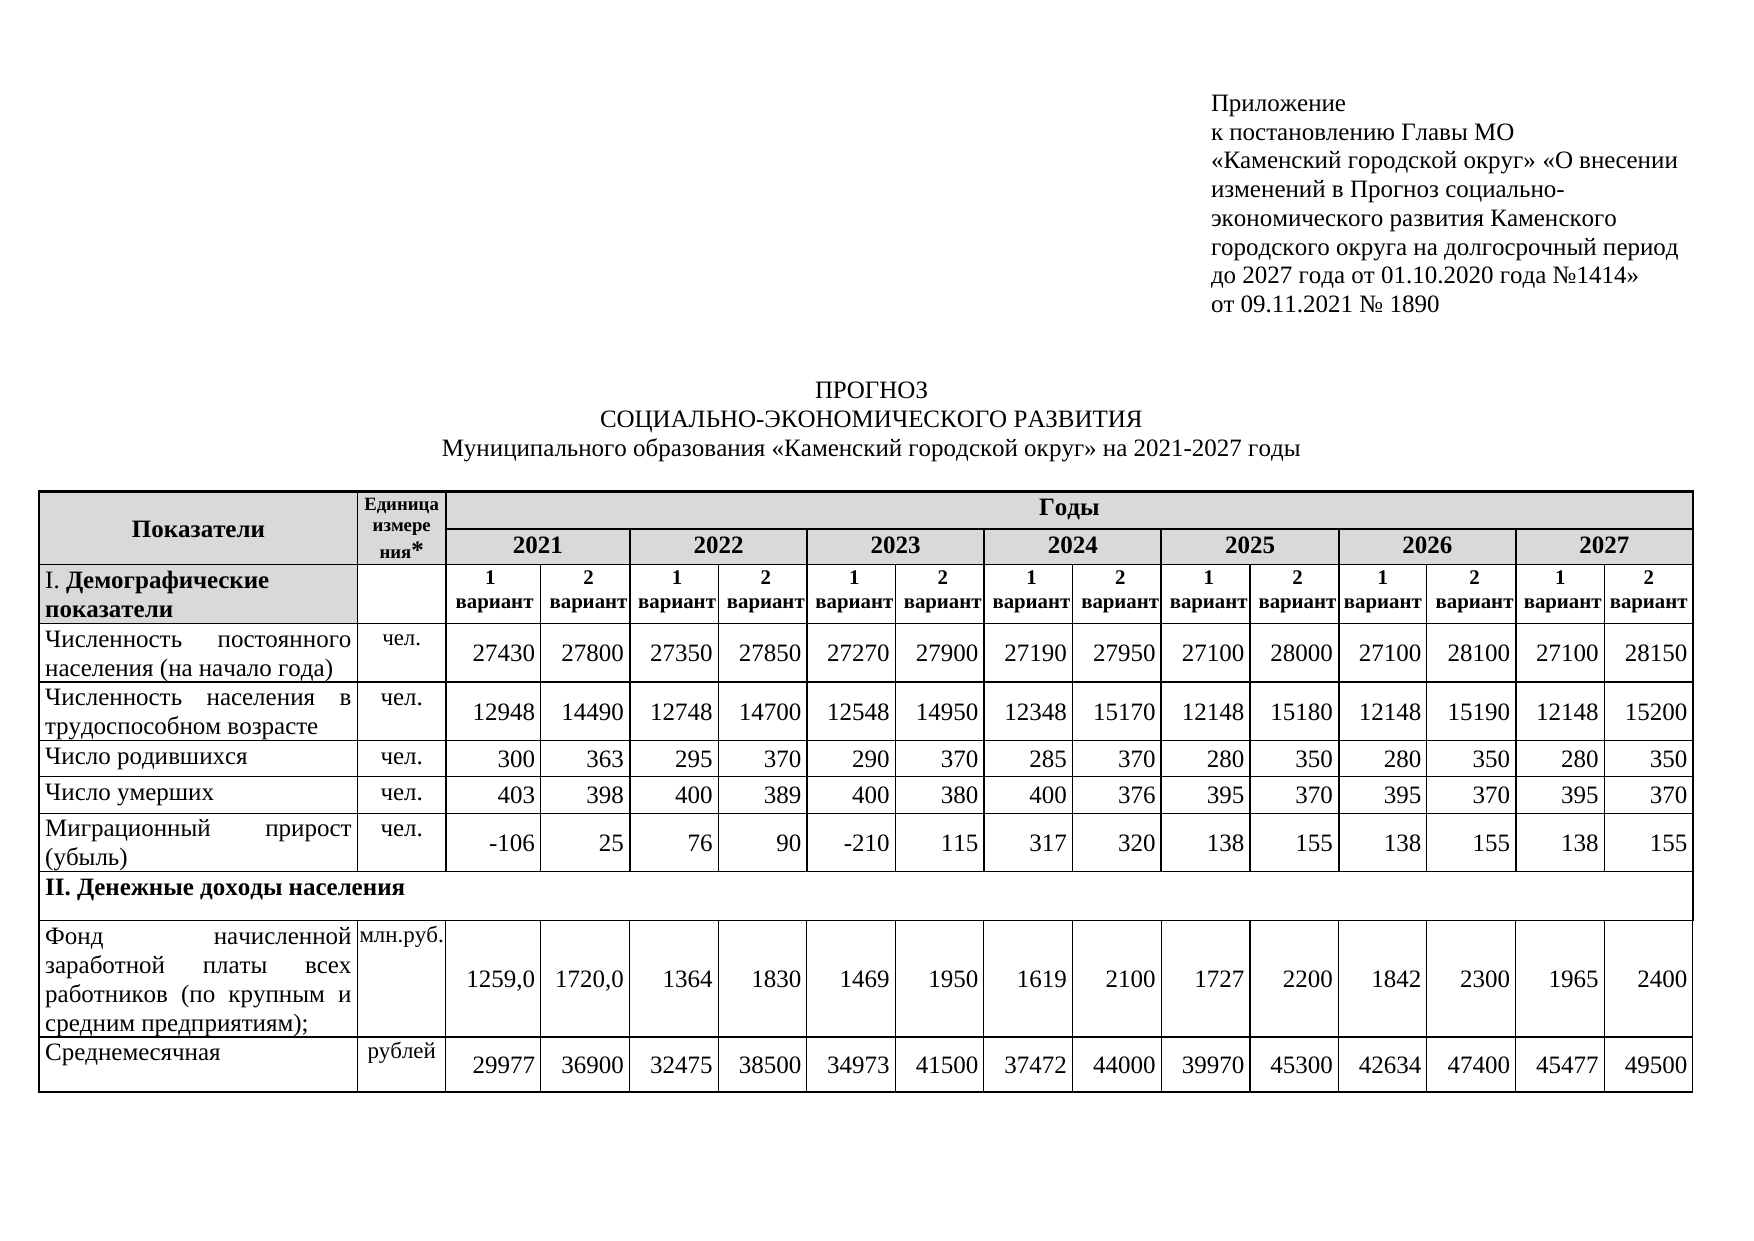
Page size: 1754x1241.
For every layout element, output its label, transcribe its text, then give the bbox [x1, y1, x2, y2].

table_cell чел. [358, 683, 445, 740]
table_cell 25 [541, 814, 629, 871]
table_cell 370 [896, 741, 983, 776]
table_cell 12348 [985, 683, 1072, 740]
table_cell Число умерших [40, 777, 357, 812]
table_cell 380 [896, 777, 983, 812]
table_cell 350 [1427, 741, 1515, 776]
table_cell 90 [719, 814, 806, 871]
table_cell 27430 [447, 624, 540, 681]
table_cell 42634 [1339, 1038, 1426, 1091]
table_cell 2100 [1073, 921, 1161, 1036]
table_cell 12748 [631, 683, 718, 740]
table_cell 2022 [631, 530, 806, 564]
table_cell чел. [358, 741, 445, 776]
table_cell 398 [541, 777, 629, 812]
table_cell 34973 [807, 1038, 895, 1091]
table_cell 2 вариант [1251, 565, 1338, 623]
table_cell 14950 [896, 683, 983, 740]
table_cell 45477 [1516, 1038, 1604, 1091]
table_cell 290 [808, 741, 895, 776]
text Муниципального образования «Каменский городской округ» на 2021-2027 годы [59, 433, 1683, 462]
table_cell 1259,0 [446, 921, 540, 1036]
table_cell 280 [1517, 741, 1604, 776]
table_header Годы [447, 493, 1692, 528]
table_cell 320 [1073, 814, 1160, 871]
table_cell 370 [1251, 777, 1338, 812]
table_cell 317 [985, 814, 1072, 871]
table_cell 1 вариант [447, 565, 540, 623]
table_cell 395 [1517, 777, 1604, 812]
table_cell 400 [808, 777, 895, 812]
table_cell 280 [1162, 741, 1249, 776]
table_cell 395 [1162, 777, 1249, 812]
table_cell 280 [1340, 741, 1426, 776]
table_cell 2 вариант [1427, 565, 1515, 623]
table_cell 2 вариант [541, 565, 629, 623]
table_cell 15190 [1427, 683, 1515, 740]
table_cell -210 [808, 814, 895, 871]
table_cell 370 [1605, 777, 1692, 812]
table_cell 2023 [808, 530, 983, 564]
table_cell 37472 [984, 1038, 1072, 1091]
table_cell I. Демографические показатели [40, 565, 357, 623]
table_cell 363 [541, 741, 629, 776]
table_cell 47400 [1427, 1038, 1515, 1091]
table_cell 1619 [984, 921, 1072, 1036]
table_cell 41500 [896, 1038, 983, 1091]
table_cell 155 [1605, 814, 1692, 871]
table_cell 1 вариант [808, 565, 895, 623]
table_cell 27900 [896, 624, 983, 681]
table_cell 15200 [1605, 683, 1692, 740]
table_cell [40, 1038, 357, 1091]
table_cell Численность населения в трудоспособном возрасте [40, 683, 357, 740]
table_cell 155 [1427, 814, 1515, 871]
text к постановлению Главы МО [1211, 117, 1683, 145]
table_cell 28000 [1251, 624, 1338, 681]
table_cell 2027 [1517, 530, 1692, 564]
table_cell 2 вариант [719, 565, 806, 623]
table_cell Фонд начисленной заработной платы всех работников (по крупным и средним предприятиям); [40, 921, 357, 1036]
table_cell 389 [719, 777, 806, 812]
text ПРОГНОЗ [59, 375, 1683, 404]
table_cell 2200 [1251, 921, 1338, 1036]
table_cell 14490 [541, 683, 629, 740]
table_cell 376 [1073, 777, 1160, 812]
table_cell Миграционный прирост (убыль) [40, 814, 357, 871]
table_cell млн.руб. [358, 921, 445, 1036]
table_cell рублей [358, 1038, 445, 1091]
table_cell 370 [1427, 777, 1515, 812]
table_cell 12148 [1162, 683, 1249, 740]
table_cell 2025 [1162, 530, 1338, 564]
table_cell 370 [1073, 741, 1160, 776]
table_cell 1 вариант [985, 565, 1072, 623]
table_cell 15180 [1251, 683, 1338, 740]
table_cell 1950 [896, 921, 983, 1036]
text СОЦИАЛЬНО-ЭКОНОМИЧЕСКОГО РАЗВИТИЯ [59, 404, 1683, 433]
table_cell 45300 [1251, 1038, 1338, 1091]
table_cell 1965 [1516, 921, 1604, 1036]
table_cell 29977 [446, 1038, 540, 1091]
table_cell 14700 [719, 683, 806, 740]
table_cell 2 вариант [1605, 565, 1692, 623]
table_cell 1727 [1162, 921, 1249, 1036]
table_cell чел. [358, 777, 445, 812]
table_cell 285 [985, 741, 1072, 776]
table_cell 370 [719, 741, 806, 776]
table_header Показатели [40, 493, 357, 564]
table_cell 27100 [1517, 624, 1604, 681]
table_cell 138 [1162, 814, 1249, 871]
table_cell 76 [631, 814, 718, 871]
table_cell 27950 [1073, 624, 1160, 681]
table_cell 36900 [541, 1038, 629, 1091]
table_cell 155 [1251, 814, 1338, 871]
table_cell 2300 [1427, 921, 1515, 1036]
table_cell 395 [1340, 777, 1426, 812]
table_cell 2026 [1340, 530, 1515, 564]
table_cell 32475 [630, 1038, 718, 1091]
table_cell чел. [358, 814, 445, 871]
table_cell 2021 [447, 530, 629, 564]
table_cell 28100 [1427, 624, 1515, 681]
table_cell 1469 [807, 921, 895, 1036]
table_cell 1842 [1339, 921, 1426, 1036]
table_cell 27100 [1162, 624, 1249, 681]
table_cell 400 [985, 777, 1072, 812]
table_cell 1364 [630, 921, 718, 1036]
table_cell 27850 [719, 624, 806, 681]
table_cell 27350 [631, 624, 718, 681]
table_cell 27100 [1340, 624, 1426, 681]
table_cell 1 вариант [1340, 565, 1426, 623]
table_cell 49500 [1605, 1038, 1692, 1091]
table_cell 27190 [985, 624, 1072, 681]
table_cell [358, 565, 445, 623]
table_cell 27800 [541, 624, 629, 681]
table_cell 15170 [1073, 683, 1160, 740]
text «Каменский городской округ» «О внесении изменений в Прогноз социально-экономического развития Каменского городского округа на долгосрочный период до 2027 года от 01.10.2020 года №1414» [1211, 145, 1683, 289]
table_cell 1720,0 [541, 921, 629, 1036]
table_cell 1 вариант [631, 565, 718, 623]
text Приложение [1211, 88, 1683, 117]
table_cell 400 [631, 777, 718, 812]
table_cell 12148 [1340, 683, 1426, 740]
table_cell 115 [896, 814, 983, 871]
text от 09.11.2021 № 1890 [1211, 289, 1683, 318]
table_cell 12948 [447, 683, 540, 740]
table_cell 12148 [1517, 683, 1604, 740]
table_cell 38500 [719, 1038, 806, 1091]
table_cell 2400 [1605, 921, 1692, 1036]
table_cell II. Денежные доходы населения [40, 872, 1692, 920]
table_cell 28150 [1605, 624, 1692, 681]
table_cell 403 [447, 777, 540, 812]
table_cell Число родившихся [40, 741, 357, 776]
table_cell 27270 [808, 624, 895, 681]
table_cell 2 вариант [896, 565, 983, 623]
table_cell 1 вариант [1517, 565, 1604, 623]
table_cell чел. [358, 624, 445, 681]
table_cell -106 [447, 814, 540, 871]
table_cell 138 [1517, 814, 1604, 871]
table_cell 300 [447, 741, 540, 776]
table_cell 2024 [985, 530, 1160, 564]
table_cell 350 [1605, 741, 1692, 776]
table_cell 138 [1340, 814, 1426, 871]
table_cell 44000 [1073, 1038, 1161, 1091]
table_cell 12548 [808, 683, 895, 740]
table_header Единица измере ния* [358, 493, 445, 564]
table_cell 350 [1251, 741, 1338, 776]
table_cell Численность постоянного населения (на начало года) [40, 624, 357, 681]
table_cell 2 вариант [1073, 565, 1160, 623]
table_cell 1 вариант [1162, 565, 1249, 623]
table_cell 39970 [1162, 1038, 1249, 1091]
table_cell 1830 [719, 921, 806, 1036]
table_cell 295 [631, 741, 718, 776]
